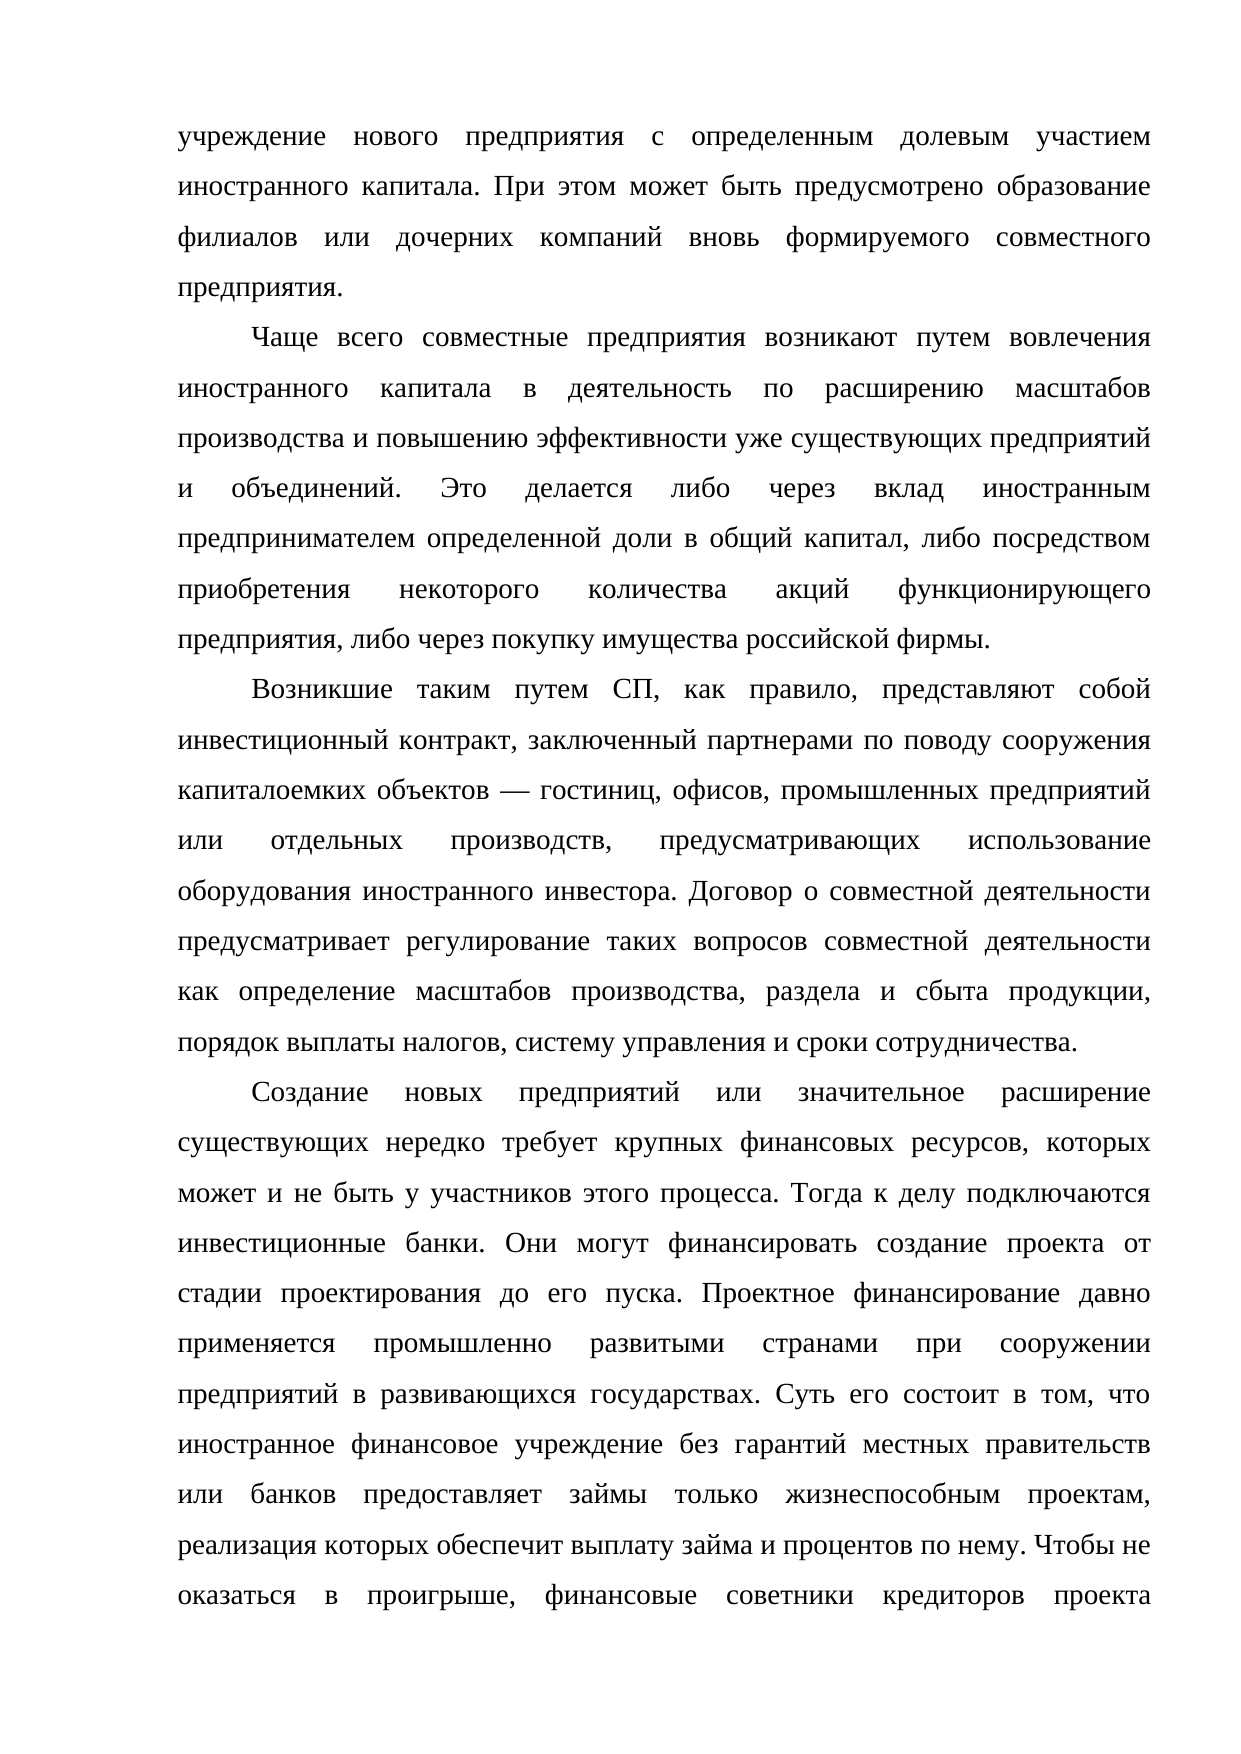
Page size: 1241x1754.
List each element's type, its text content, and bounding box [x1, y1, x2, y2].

text Чаще всего совместные предприятия возникают путем вовлечения иностранного капитала в деятельность по расширению масштабов производства и повышению эффективности уже существующих предприятий и объединений. Это делается либо через вклад иностранным предпринимателем определенной доли в общий капитал, либо посредством приобретения некоторого количества акций функционирующего предприятия, либо через покупку имущества российской фирмы. [177, 319, 1152, 655]
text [177, 1074, 1152, 1611]
text Возникшие таким путем СП, как правило, представляют собой инвестиционный контракт, заключенный партнерами по поводу сооружения капиталоемких объектов — гостиниц, офисов, промышленных предприятий или отдельных производств, предусматривающих использование оборудования иностранного инвестора. Договор о совместной деятельности предусматривает регулирование таких вопросов совместной деятельности как определение масштабов производства, раздела и сбыта продукции, порядок выплаты налогов, систему управления и сроки сотрудничества. [177, 672, 1152, 1057]
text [177, 118, 1152, 303]
